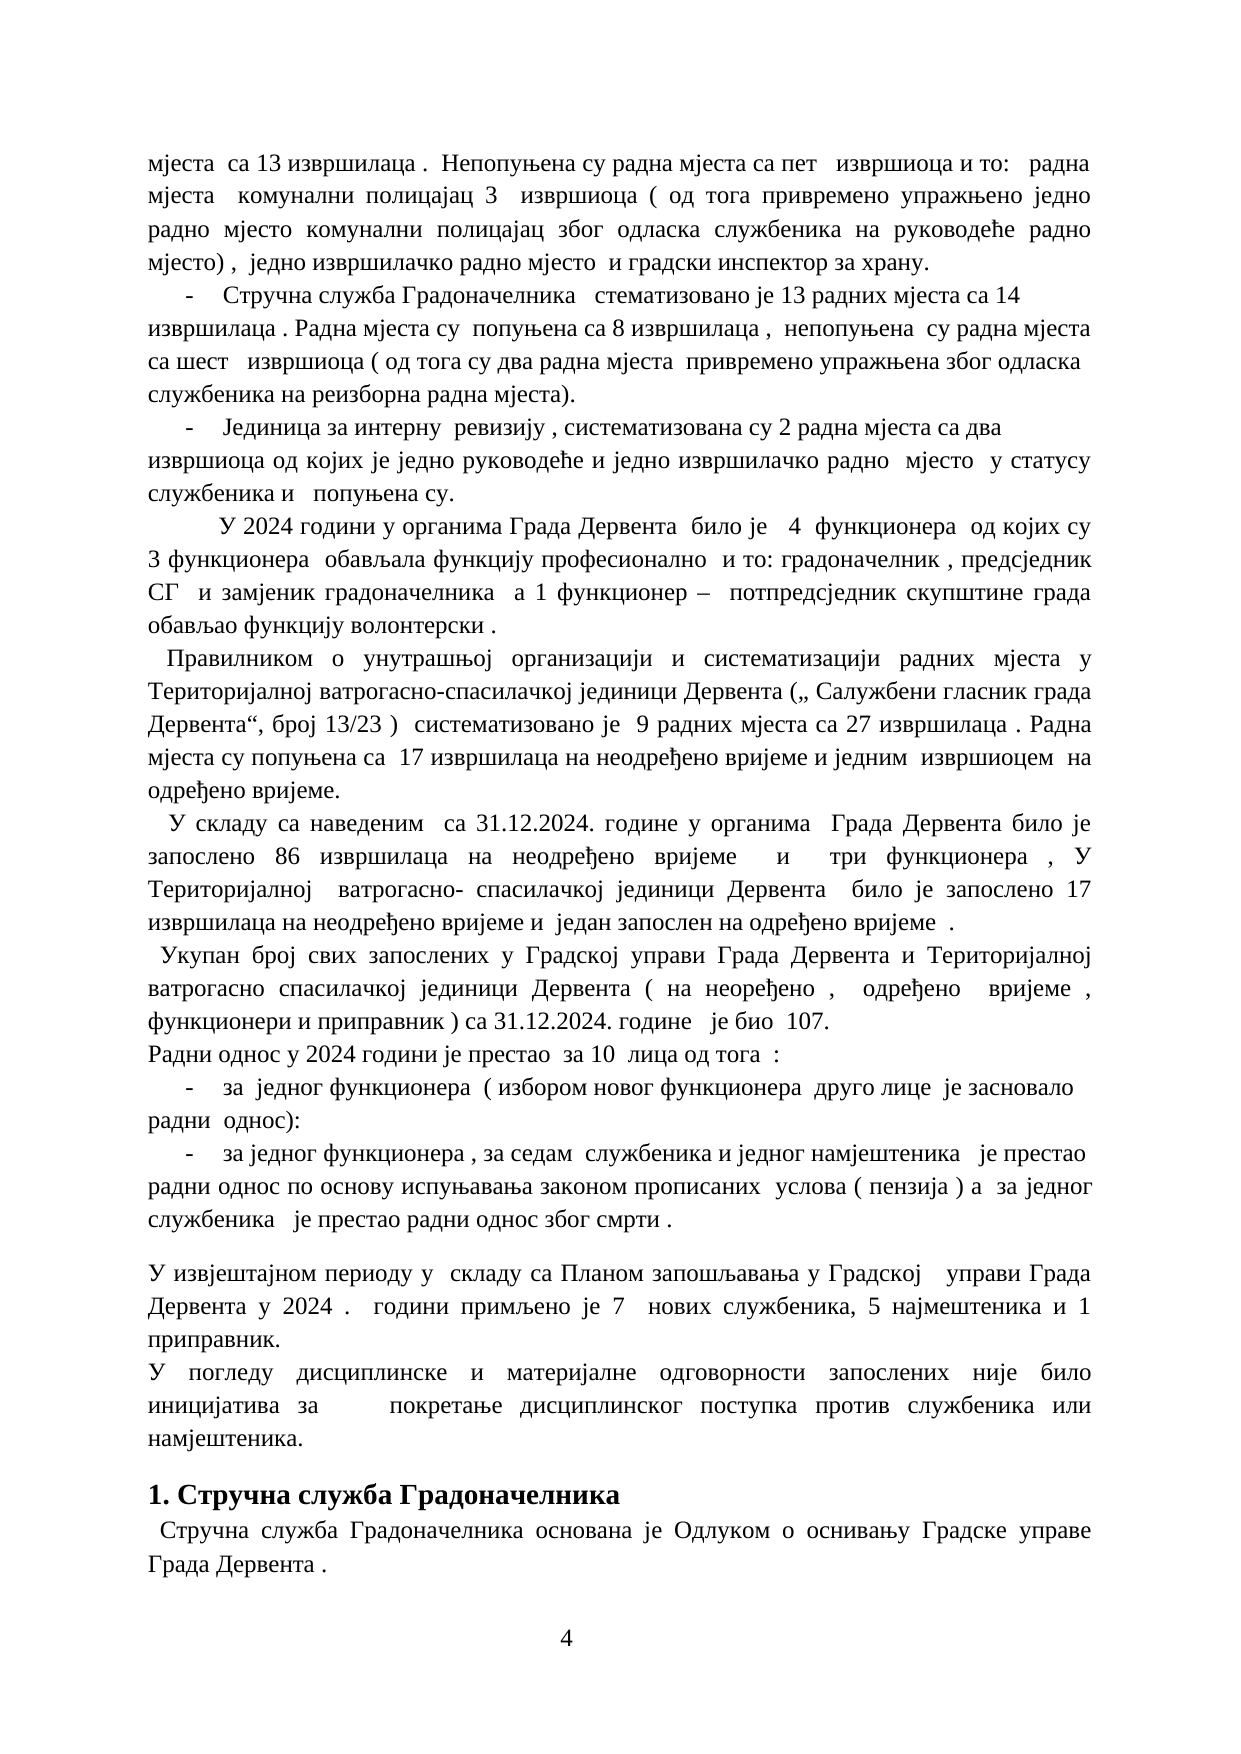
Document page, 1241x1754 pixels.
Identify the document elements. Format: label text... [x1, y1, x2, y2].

text радни однос по основу испуњавања законом прописаних услова ( пензија ) а за једног службеника је престао радни однос због смрти . [148, 1171, 1093, 1233]
text извршилаца . Радна мјеста су попуњена са 8 извршилаца , непопуњена су радна мјеста са шест извршиоца ( од тога су два радна мјеста привремено упражњена због одласка службеника на реизборна радна мјеста). [148, 313, 1093, 407]
list за једног функционера , за седам службеника и једног намјештеника је престао [185, 1138, 1093, 1167]
list Стручна служба Градоначелника стематизовано је 13 радних мјеста са 14 [185, 280, 1093, 308]
text У складу са наведеним са 31.12.2024. године у органима Града Дервента било је запослено 86 извршилаца на неодређено вријеме и три функционера , У Територијалној ватрогасно- спасилачкој јединици Дервента било је запослено 17 извршилаца на неодређено вријеме и један запослен на одређено вријеме . [148, 808, 1093, 936]
text извршиоца од којих је једно руководеће и једно извршилачко радно мјесто у статусу службеника и попуњена су. [148, 445, 1093, 507]
text У 2024 години у органима Града Дервента било је 4 функционера од којих су 3 функционера обављала функцију професионално и то: градоначелник , предсједник СГ и замјеник градоначелника а 1 функционер – потпредсједник скупштине града обављао функцију волонтерски . [148, 511, 1093, 639]
text мјеста са 13 извршилаца . Непопуњена су радна мјеста са пет извршиоца и то: радна мјеста комунални полицајац 3 извршиоца ( од тога привремено упражњено једно радно мјесто комунални полицајац због одласка службеника на руководеће радно мјесто) , једно извршилачко радно мјесто и градски инспектор за храну. [148, 148, 1093, 275]
list Јединица за интерну ревизију , систематизована су 2 радна мјеста са два [185, 412, 1093, 441]
text Радни однос у 2024 години је престао за 10 лица од тога : [148, 1039, 1093, 1068]
text радни однос): [148, 1105, 1093, 1134]
text Стручна служба Градоначелника основана је Одлуком о оснивању Градске управе Града Дервента . [148, 1516, 1093, 1577]
list за једног функционера ( избором новог функционера друго лице је засновало [185, 1072, 1093, 1101]
text У извјештајном периоду у складу са Планом запошљавања у Градској управи Града Дервента у 2024 . години примљено је 7 нових службеника, 5 најмештеника и 1 приправник. [148, 1258, 1093, 1353]
text Правилником о унутрашњој организацији и систематизацији радних мјеста у Територијалној ватрогасно-спасилачкој јединици Дервента („ Салужбени гласник града Дервента“, број 13/23 ) систематизовано је 9 радних мјеста са 27 извршилаца . Радна мјеста су попуњена са 17 извршилаца на неодређено вријеме и једним извршиоцем на одређено вријеме. [148, 643, 1093, 804]
text Укупан број свих запослених у Градској управи Града Дервента и Територијалној ватрогасно спасилачкој јединици Дервента ( на неоређено , одређено вријеме , функционери и приправник ) са 31.12.2024. године је био 107. [148, 940, 1093, 1035]
text У погледу дисциплинске и материјалне одговорности запослених није било иницијатива за покретање дисциплинског поступка против службеника или намјештеника. [148, 1357, 1093, 1452]
text 1. Стручна служба Градоначелника [148, 1477, 1093, 1511]
